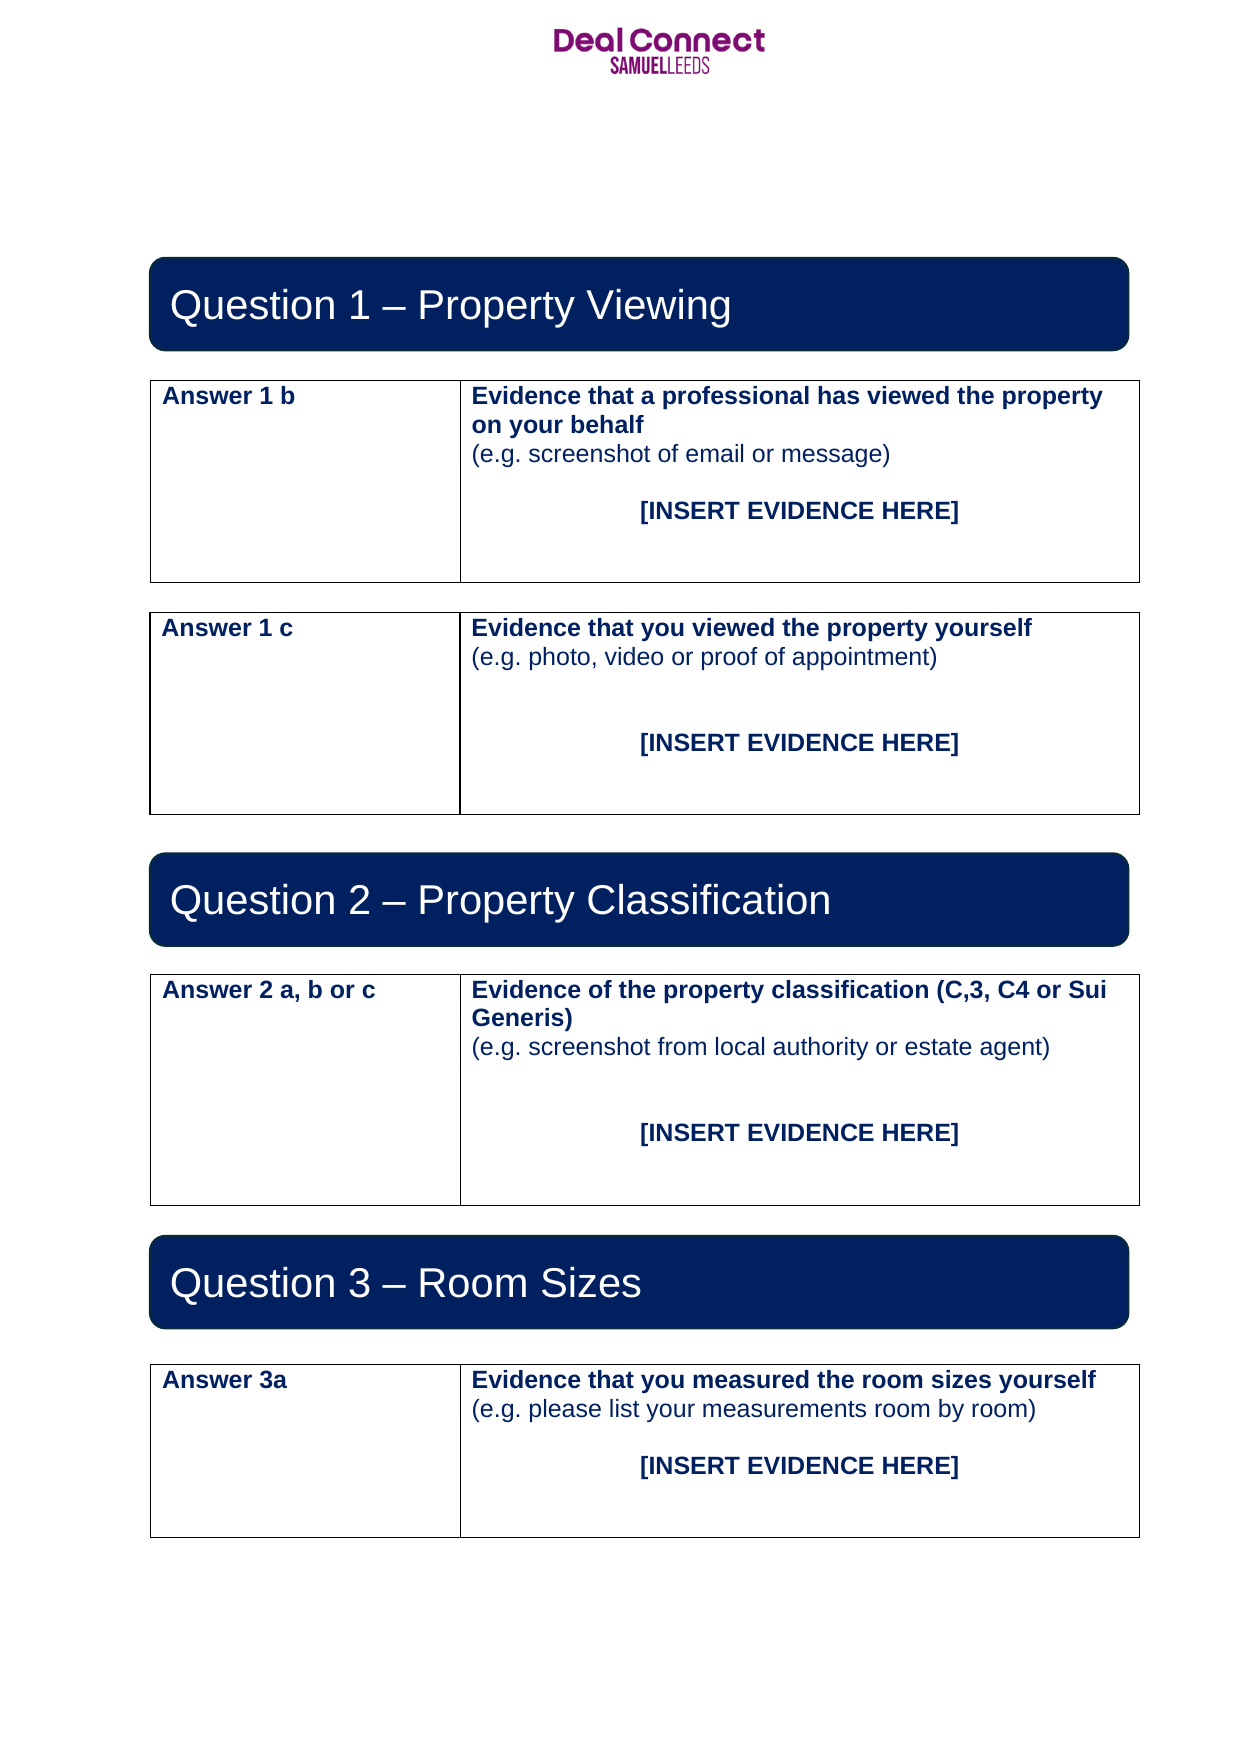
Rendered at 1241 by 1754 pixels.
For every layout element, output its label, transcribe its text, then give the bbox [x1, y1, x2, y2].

table_header Answer 3a [151, 1365, 460, 1537]
table_header Evidence of the property classification (C,3, C4 or Sui Generis) (e.g. screenshot from local authority or estate agent) [INSERT EVIDENCE HERE] [461, 975, 1139, 1204]
table_header Answer 1 b [151, 381, 460, 582]
table_header Evidence that you measured the room sizes yourself (e.g. please list your measurements room by room) [INSERT EVIDENCE HERE] [461, 1365, 1139, 1537]
table_header Answer 2 a, b or c [151, 975, 460, 1204]
picture [545, 21, 774, 79]
table_header Evidence that a professional has viewed the property on your behalf (e.g. screenshot of email or message) [INSERT EVIDENCE HERE] [461, 381, 1139, 582]
table_header Evidence that you viewed the property yourself (e.g. photo, video or proof of appointment) [INSERT EVIDENCE HERE] [461, 613, 1139, 814]
table_header Answer 1 c [151, 613, 459, 814]
